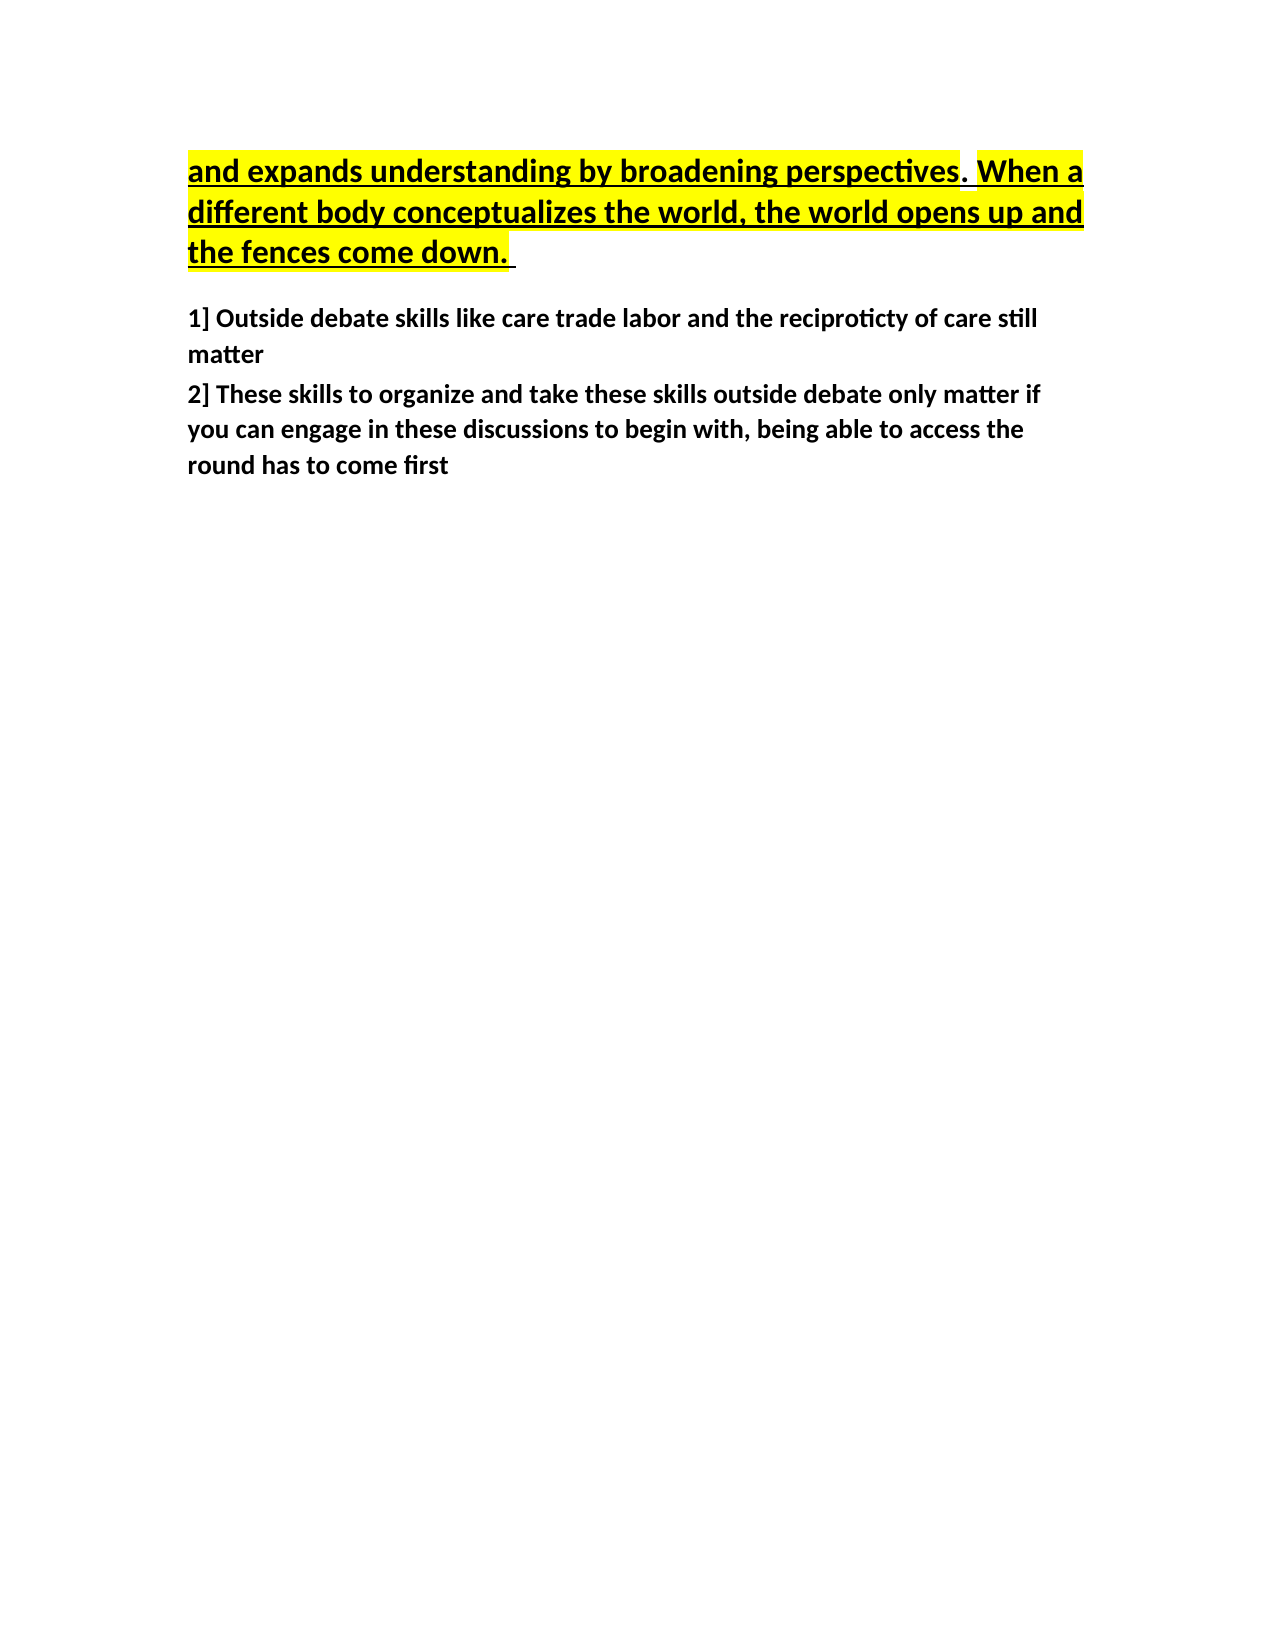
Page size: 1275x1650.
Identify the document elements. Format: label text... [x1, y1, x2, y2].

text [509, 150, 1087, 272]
subtitle 2] These skills to organize and take these skills outside debate only matter if you can engage in these discussions to begin with, being able to access the round has to come first [187, 377, 1087, 481]
subtitle 1] Outside debate skills like care trade labor and the reciproticty of care still matter [187, 301, 1087, 370]
